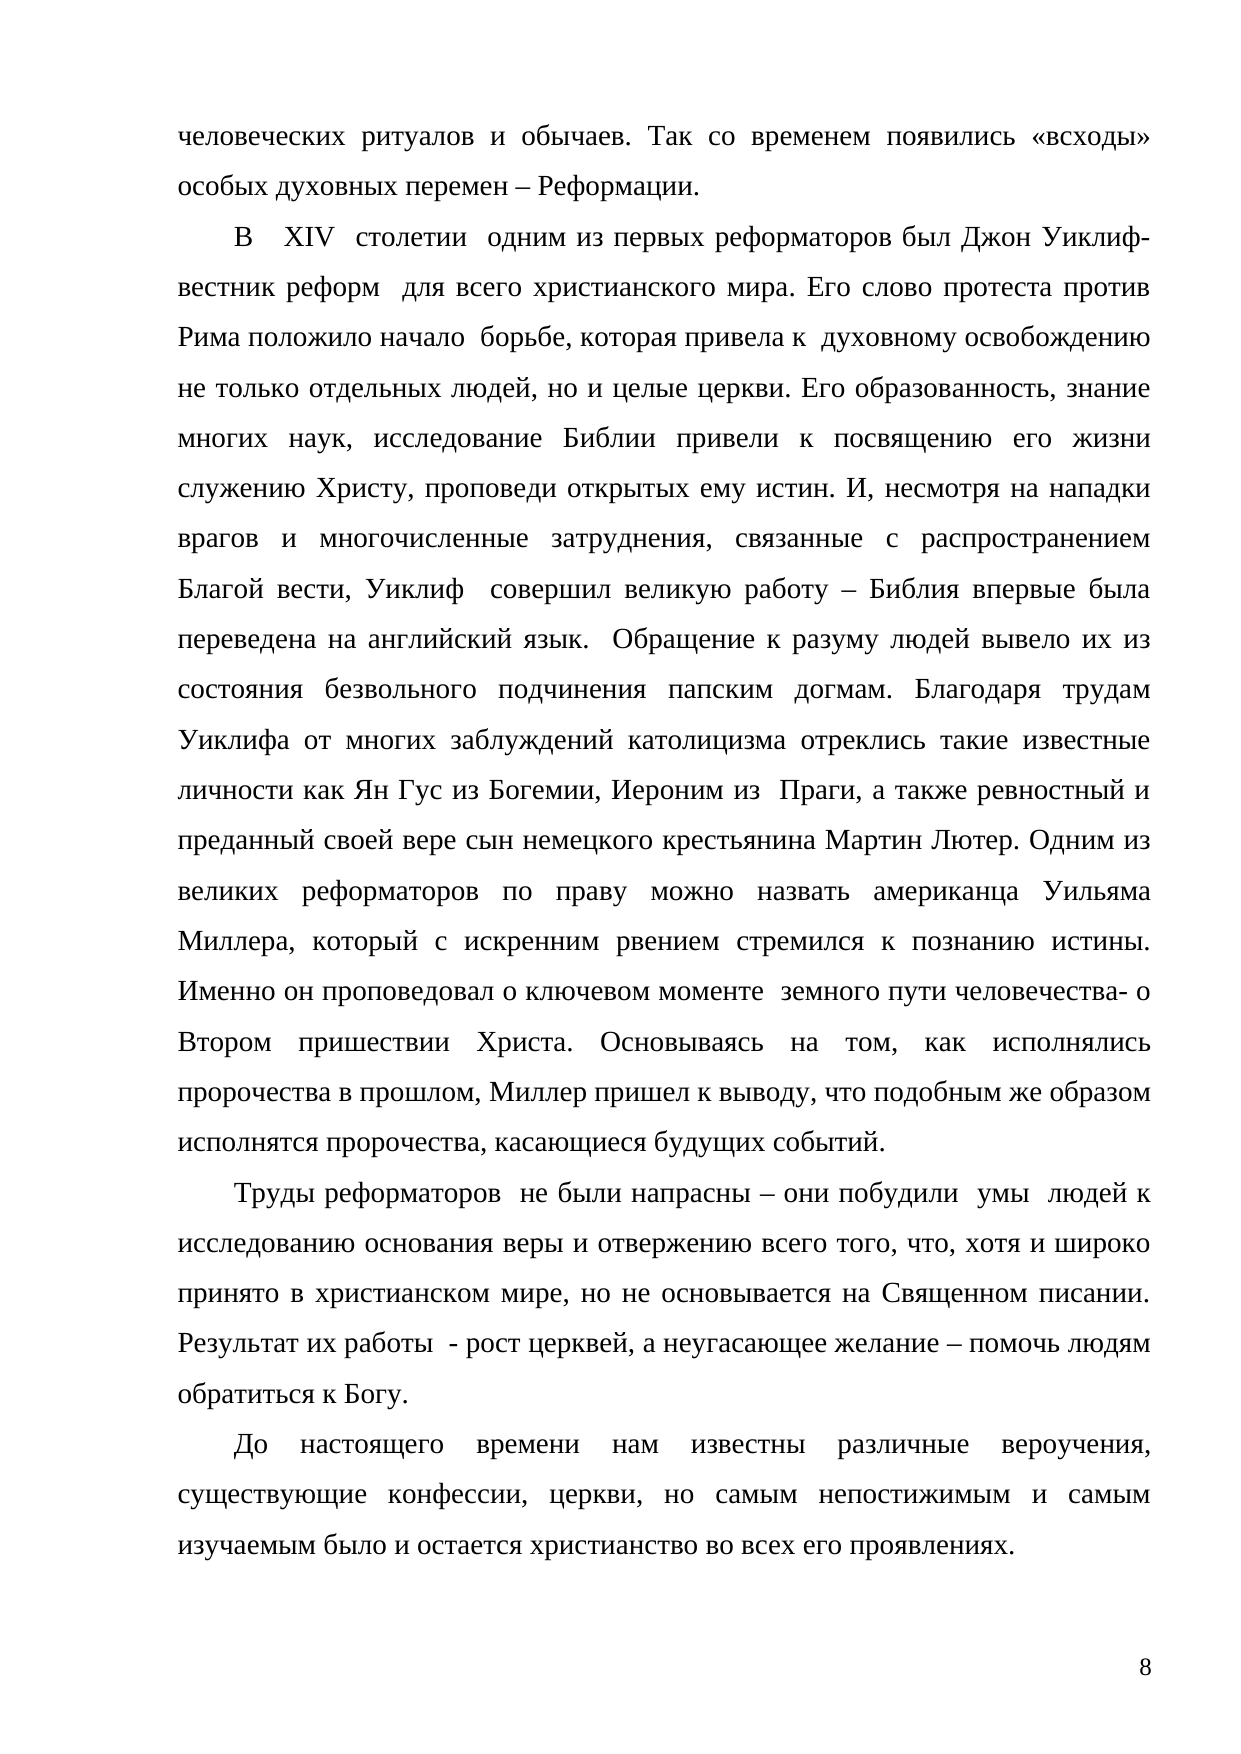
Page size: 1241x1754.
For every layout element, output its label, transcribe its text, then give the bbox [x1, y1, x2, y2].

text До настоящего времени нам известны различные вероучения, существующие конфессии, церкви, но самым непостижимым и самым изучаемым было и остается христианство во всех его проявлениях. [177, 1426, 1152, 1560]
text Труды реформаторов не были напрасны – они побудили умы людей к исследованию основания веры и отвержению всего того, что, хотя и широко принято в христианском мире, но не основывается на Священном писании. Результат их работы - рост церквей, а неугасающее желание – помочь людям обратиться к Богу. [177, 1175, 1152, 1409]
text В XIV столетии одним из первых реформаторов был Джон Уиклиф-вестник реформ для всего христианского мира. Его слово протеста против Рима положило начало борьбе, которая привела к духовному освобождению не только отдельных людей, но и целые церкви. Его образованность, знание многих наук, исследование Библии привели к посвящению его жизни служению Христу, проповеди открытых ему истин. И, несмотря на нападки врагов и многочисленные затруднения, связанные с распространением Благой вести, Уиклиф совершил великую работу – Библия впервые была переведена на английский язык. Обращение к разуму людей вывело их из состояния безвольного подчинения папским догмам. Благодаря трудам Уиклифа от многих заблуждений католицизма отреклись такие известные личности как Ян Гус из Богемии, Иероним из Праги, а также ревностный и преданный своей вере сын немецкого крестьянина Мартин Лютер. Одним из великих реформаторов по праву можно назвать американца Уильяма Миллера, который с искренним рвением стремился к познанию истины. Именно он проповедовал о ключевом моменте земного пути человечества- о Втором пришествии Христа. Основываясь на том, как исполнялись пророчества в прошлом, Миллер пришел к выводу, что подобным же образом исполнятся пророчества, касающиеся будущих событий. [177, 219, 1152, 1158]
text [177, 118, 1152, 202]
